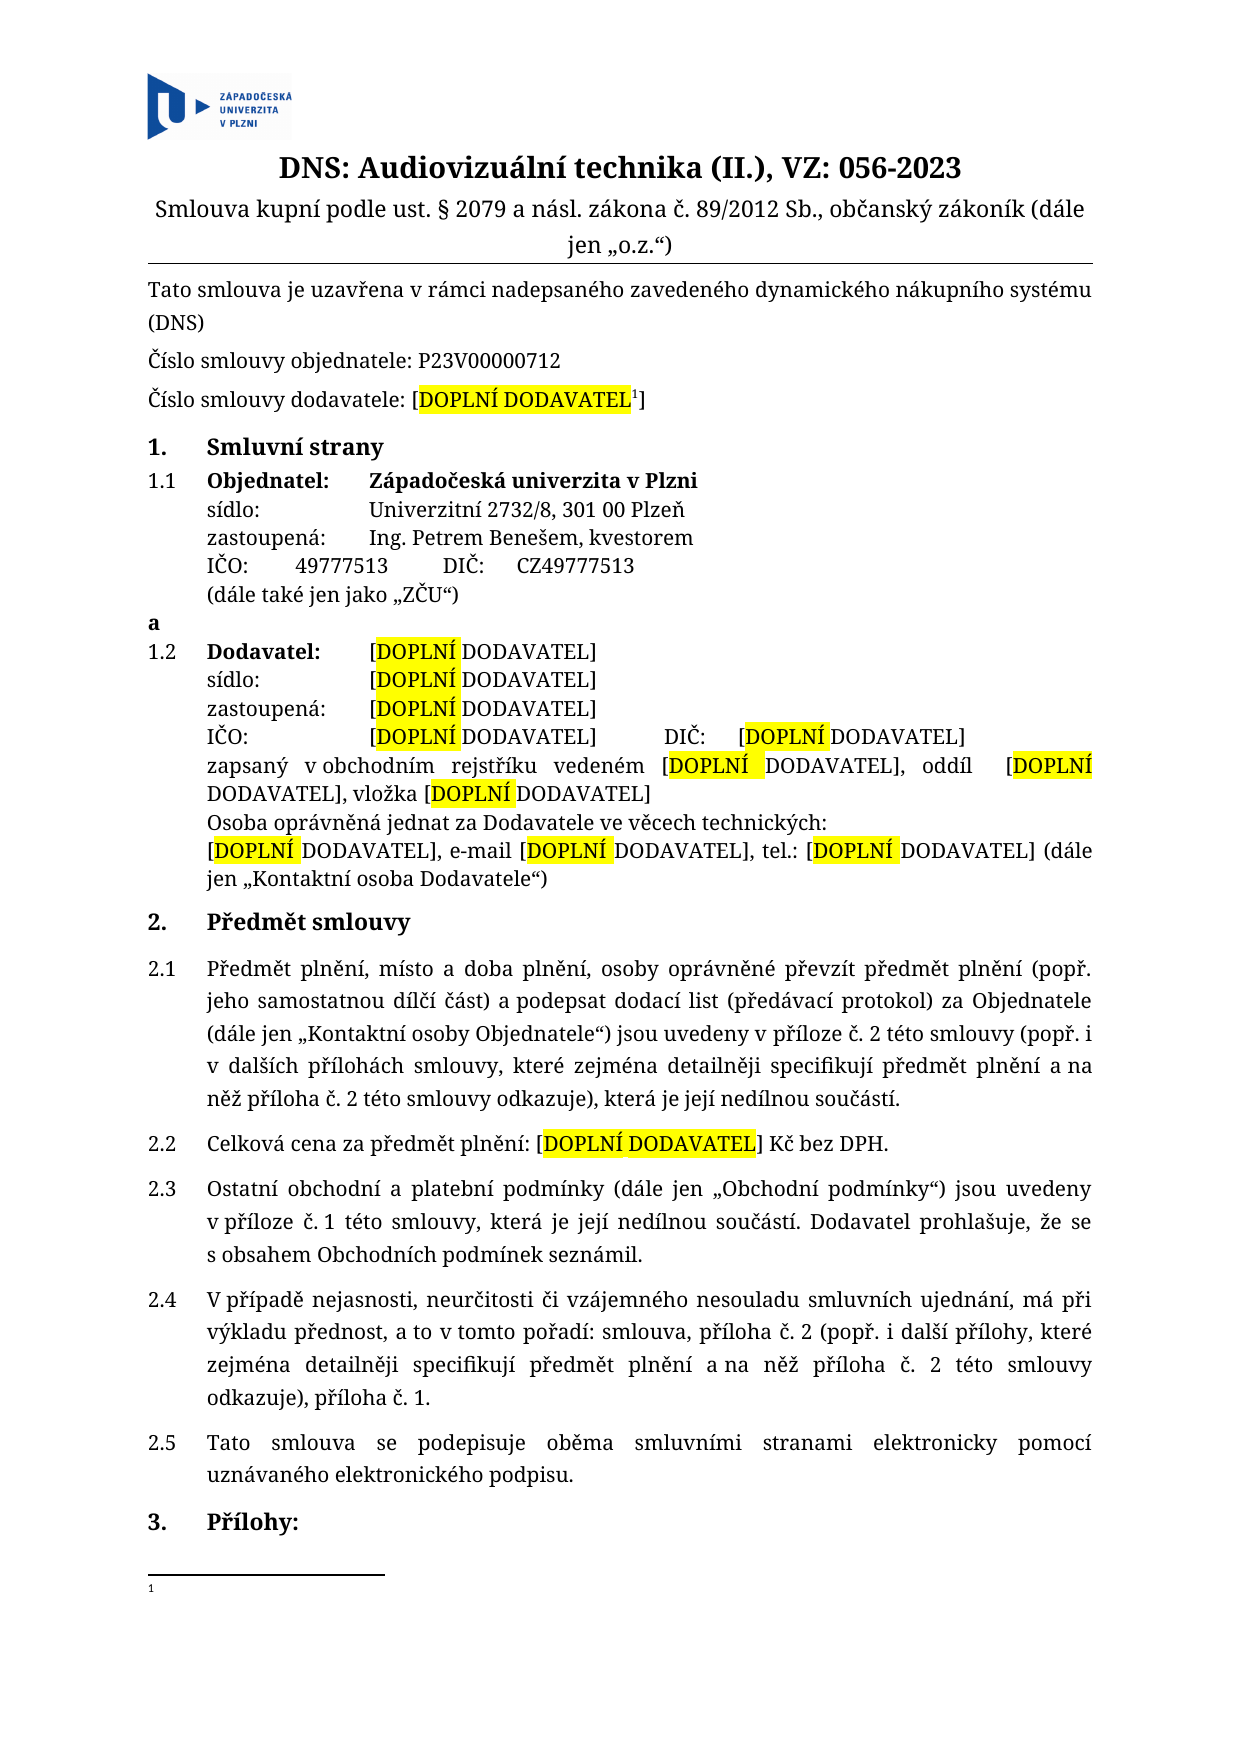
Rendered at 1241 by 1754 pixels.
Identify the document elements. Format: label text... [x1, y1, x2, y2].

text zastoupená: Ing. Petrem Benešem, kvestorem [207, 523, 1093, 552]
list Předmět plnění, místo a doba plnění, osoby oprávněné převzít předmět plnění (popř. jeho samostatnou dílčí část) a podepsat dodací list (předávací protokol) za Objednatele (dále jen „Kontaktní osoby Objednatele“) jsou uvedeny v příloze č. 2 této smlouvy (popř. i v dalších přílohách smlouvy, které zejména detailněji specifikují předmět plnění a na něž příloha č. 2 této smlouvy odkazuje), která je její nedílnou součástí. [148, 954, 1093, 1113]
list Celková cena za předmět plnění: [DOPLNÍ DODAVATEL] Kč bez DPH. [148, 1129, 543, 1158]
list V případě nejasnosti, neurčitosti či vzájemného nesouladu smluvních ujednání, má při výkladu přednost, a to v tomto pořadí: smlouva, příloha č. 2 (popř. i další přílohy, které zejména detailněji specifikují předmět plnění a na něž příloha č. 2 této smlouvy odkazuje), příloha č. 1. [148, 1285, 1093, 1411]
list Dodavatel: [DOPLNÍ DODAVATEL] [148, 637, 376, 665]
text zastoupená: [DOPLNÍ DODAVATEL] [207, 694, 376, 722]
text Smlouva kupní podle ust. § 2079 a násl. zákona č. 89/2012 Sb., občanský zákoník (dále jen „o.z.“) [148, 193, 1093, 263]
list Tato smlouva se podepisuje oběma smluvními stranami elektronicky pomocí uznávaného elektronického podpisu. [148, 1428, 1093, 1489]
text zapsaný v obchodním rejstříku vedeném [DOPLNÍ DODAVATEL], oddíl [DOPLNÍ DODAVATEL], vložka [DOPLNÍ DODAVATEL] [207, 751, 1093, 808]
text IČO: 49777513 DIČ: CZ49777513 [207, 552, 1093, 580]
text sídlo: Univerzitní 2732/8, 301 00 Plzeň [207, 495, 1093, 523]
text IČO: [DOPLNÍ DODAVATEL] DIČ: [DOPLNÍ DODAVATEL] [830, 722, 1093, 751]
text [DOPLNÍ DODAVATEL], e-mail [DOPLNÍ DODAVATEL], tel.: [DOPLNÍ DODAVATEL] (dále jen „Kontaktní osoba Dodavatele“) [207, 836, 1093, 893]
text DNS: Audiovizuální technika (II.), VZ: 056-2023 [148, 148, 1093, 187]
text Číslo smlouvy dodavatele: [DOPLNÍ DODAVATEL] [148, 385, 419, 414]
text sídlo: [DOPLNÍ DODAVATEL] [461, 665, 1093, 694]
text sídlo: [DOPLNÍ DODAVATEL] [207, 665, 376, 694]
text (dále také jen jako „ZČU“) [207, 580, 1093, 608]
list Celková cena za předmět plnění: [DOPLNÍ DODAVATEL] Kč bez DPH. [756, 1129, 1093, 1158]
text a [148, 608, 1093, 637]
list Předmět smlouvy [148, 905, 1093, 937]
list Ostatní obchodní a platební podmínky (dále jen „Obchodní podmínky“) jsou uvedeny v příloze č. 1 této smlouvy, která je její nedílnou součástí. Dodavatel prohlašuje, že se s obsahem Obchodních podmínek seznámil. [148, 1174, 1093, 1268]
picture [147, 73, 292, 140]
text zastoupená: [DOPLNÍ DODAVATEL] [461, 694, 1093, 722]
list Objednatel: Západočeská univerzita v Plzni [148, 466, 1093, 495]
text IČO: [DOPLNÍ DODAVATEL] DIČ: [DOPLNÍ DODAVATEL] [207, 722, 376, 751]
text Osoba oprávněná jednat za Dodavatele ve věcech technických: [207, 808, 1093, 836]
list Smluvní strany [148, 430, 1093, 462]
text Tato smlouva je uzavřena v rámci nadepsaného zavedeného dynamického nákupního systému (DNS) [148, 275, 1093, 336]
text IČO: [DOPLNÍ DODAVATEL] DIČ: [DOPLNÍ DODAVATEL] [461, 722, 745, 751]
text Číslo smlouvy dodavatele: [DOPLNÍ DODAVATEL] [631, 385, 1093, 414]
list Dodavatel: [DOPLNÍ DODAVATEL] [461, 637, 1093, 665]
list Přílohy: [148, 1505, 1093, 1537]
text Číslo smlouvy objednatele: P23V00000712 [148, 346, 1093, 375]
